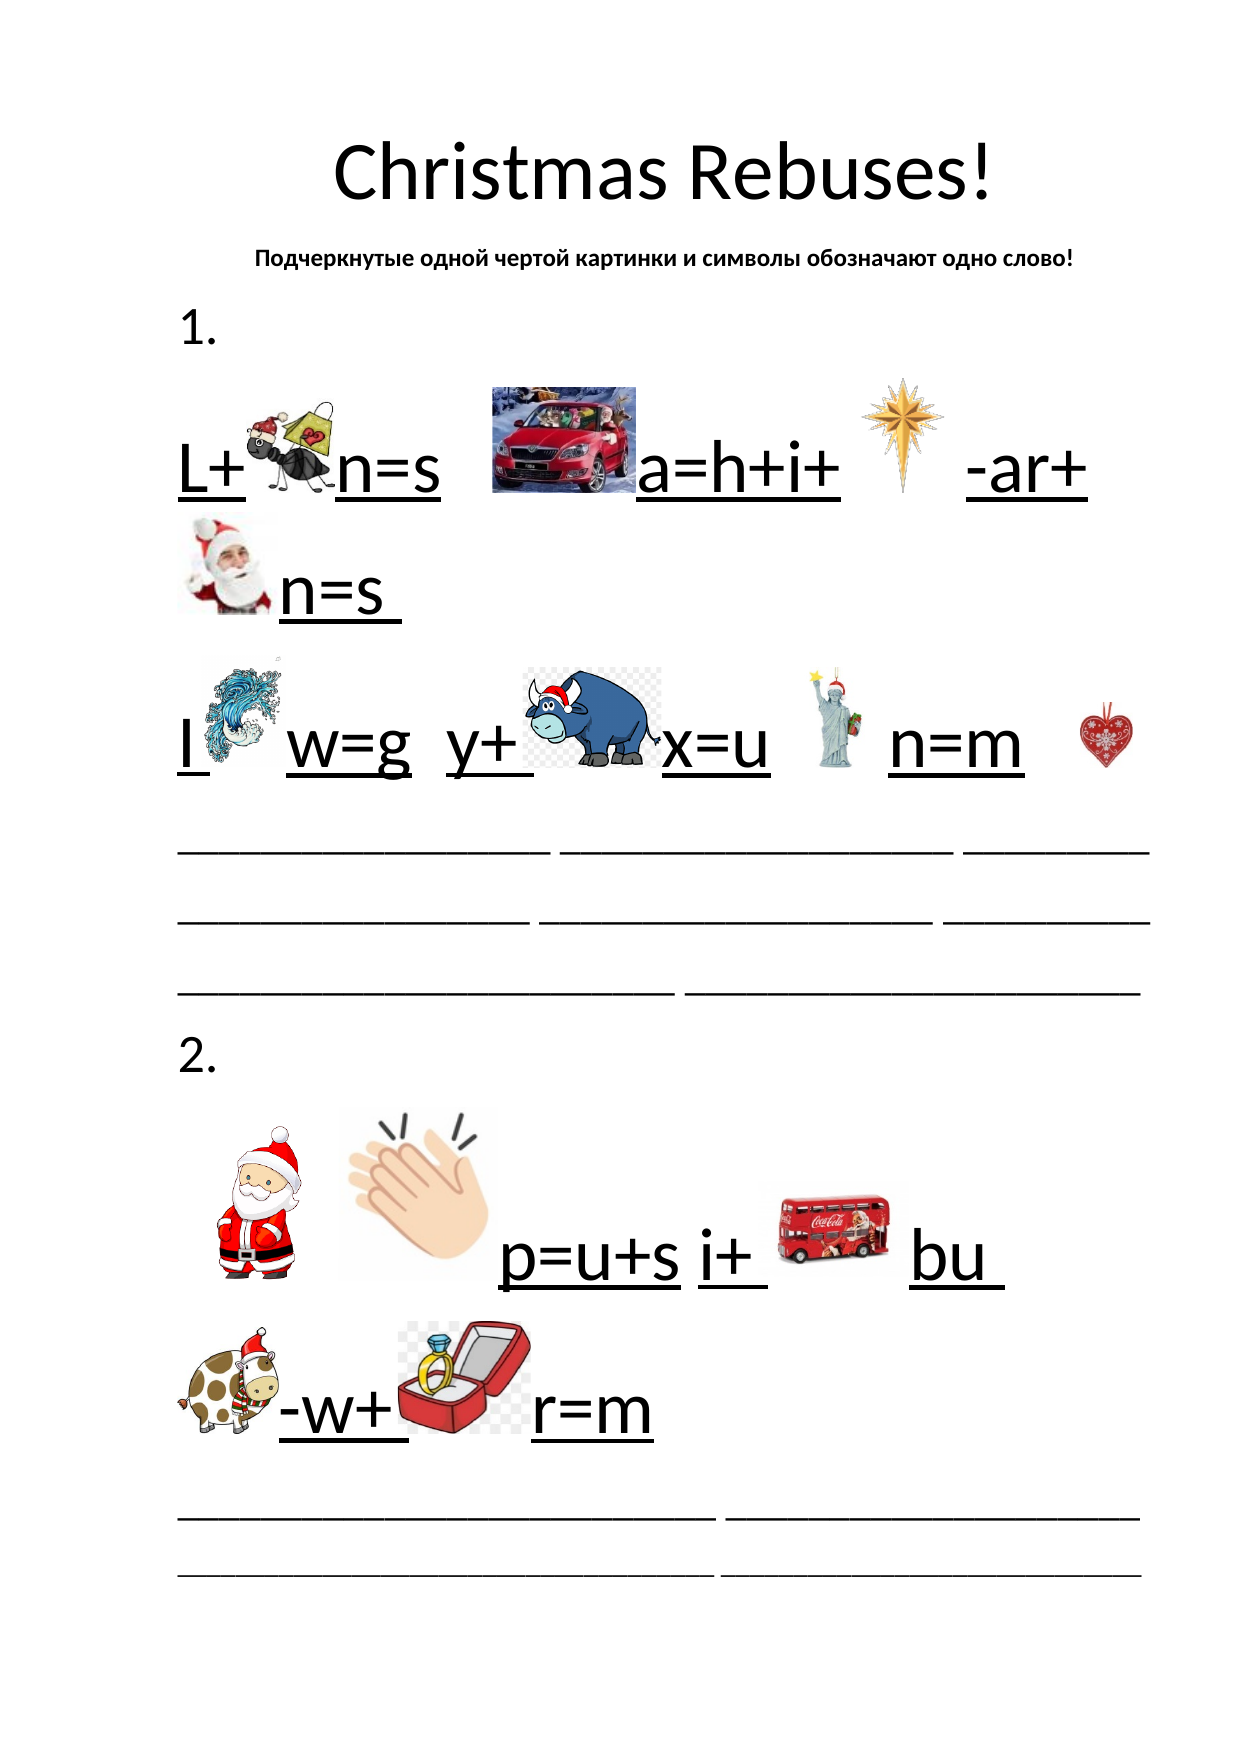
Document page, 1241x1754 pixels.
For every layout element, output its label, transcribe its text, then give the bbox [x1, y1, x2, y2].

text -w+ r=m [177, 1321, 1152, 1452]
text __________________________ ____________________ [177, 1474, 1152, 1525]
picture [522, 667, 662, 768]
picture [1079, 702, 1133, 768]
text 2. [177, 1020, 1152, 1086]
picture [397, 1321, 531, 1434]
picture [246, 398, 335, 493]
picture [787, 667, 888, 768]
text Christmas Rebuses! [177, 118, 1152, 220]
picture [177, 1124, 334, 1281]
text 1. [177, 292, 1152, 358]
text __________________ ___________________ _________ [177, 809, 1152, 859]
text _________________ ___________________ __________ [177, 879, 1152, 930]
picture [177, 1327, 279, 1434]
picture [338, 1107, 498, 1281]
picture [840, 378, 966, 493]
picture [177, 512, 279, 615]
picture [201, 655, 286, 767]
picture [492, 387, 636, 493]
text Подчеркнутые одной чертой картинки и символы обозначают одно слово! [177, 243, 1152, 273]
picture [757, 1175, 910, 1281]
text L+n=s a=h+i+-ar+n=s [177, 378, 1152, 633]
text ________________________ ______________________ [177, 950, 1152, 1001]
text _____________________________________ _____________________________ [177, 1545, 1152, 1581]
